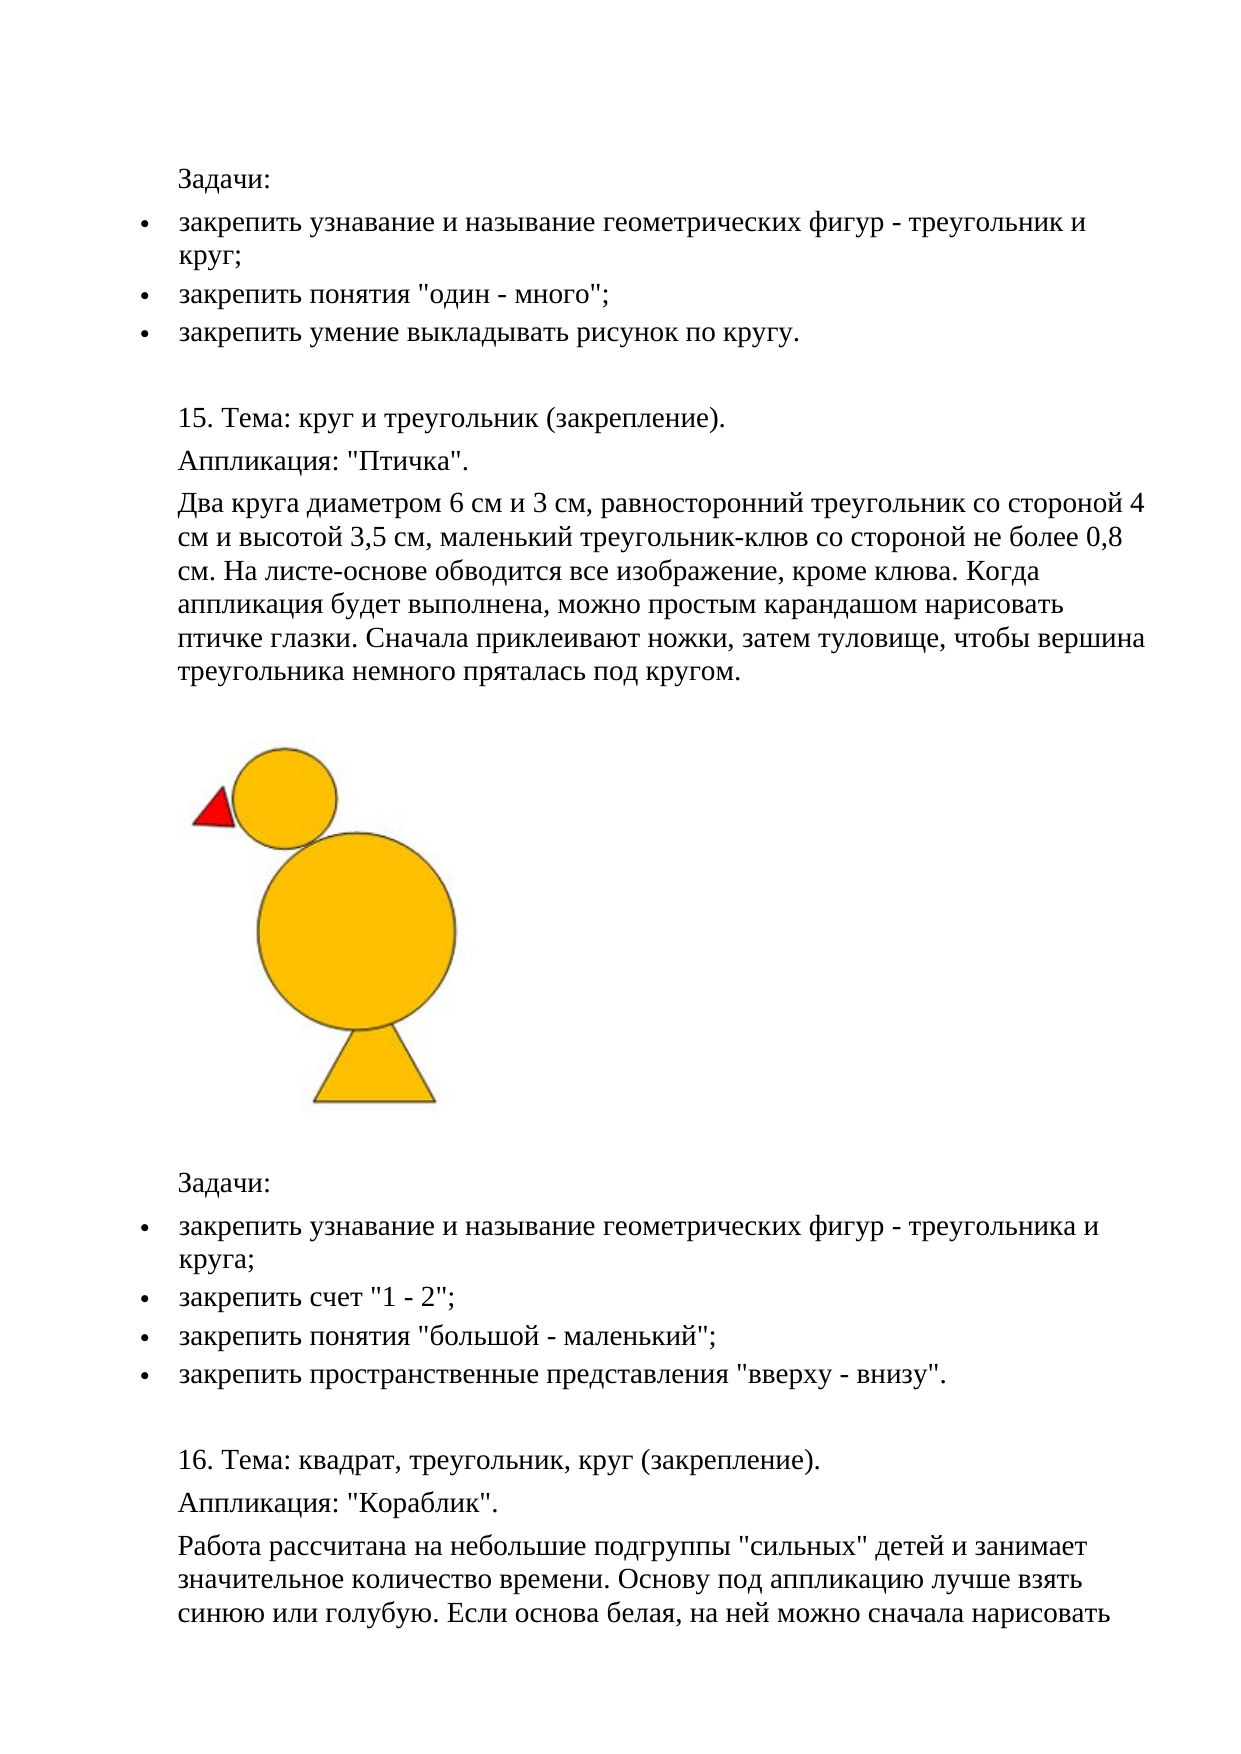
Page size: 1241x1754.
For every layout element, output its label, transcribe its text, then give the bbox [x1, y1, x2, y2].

text 16. Тема: квадрат, треугольник, круг (закрепление). [177, 1442, 1152, 1475]
text Аппликация: "Птичка". [177, 443, 1152, 476]
list закрепить понятия "большой - маленький"; [141, 1318, 1152, 1351]
text Задачи: [177, 161, 1152, 194]
list закрепить умение выкладывать рисунок по кругу. [141, 314, 1152, 347]
list закрепить узнавание и называние геометрических фигур - треугольника и круга; [141, 1208, 1152, 1275]
list закрепить счет "1 - 2"; [141, 1279, 1152, 1313]
text Два круга диаметром 6 см и 3 см, равносторонний треугольник со стороной 4 см и высотой 3,5 см, маленький треугольник-клюв со стороной не более 0,8 см. На листе-основе обводится все изображение, кроме клюва. Когда аппликация будет выполнена, можно простым карандашом нарисовать птичке глазки. Сначала приклеивают ножки, затем туловище, чтобы вершина треугольника немного пряталась под кругом. [177, 486, 1152, 687]
text 15. Тема: круг и треугольник (закрепление). [177, 400, 1152, 433]
list закрепить понятия "один - много"; [141, 276, 1152, 309]
picture [177, 739, 474, 1113]
text Задачи: [177, 1165, 1152, 1198]
list закрепить узнавание и называние геометрических фигур - треугольник и круг; [141, 204, 1152, 271]
list закрепить пространственные представления "вверху - внизу". [141, 1356, 1152, 1389]
text Аппликация: "Кораблик". [177, 1485, 1152, 1518]
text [177, 1528, 1152, 1628]
